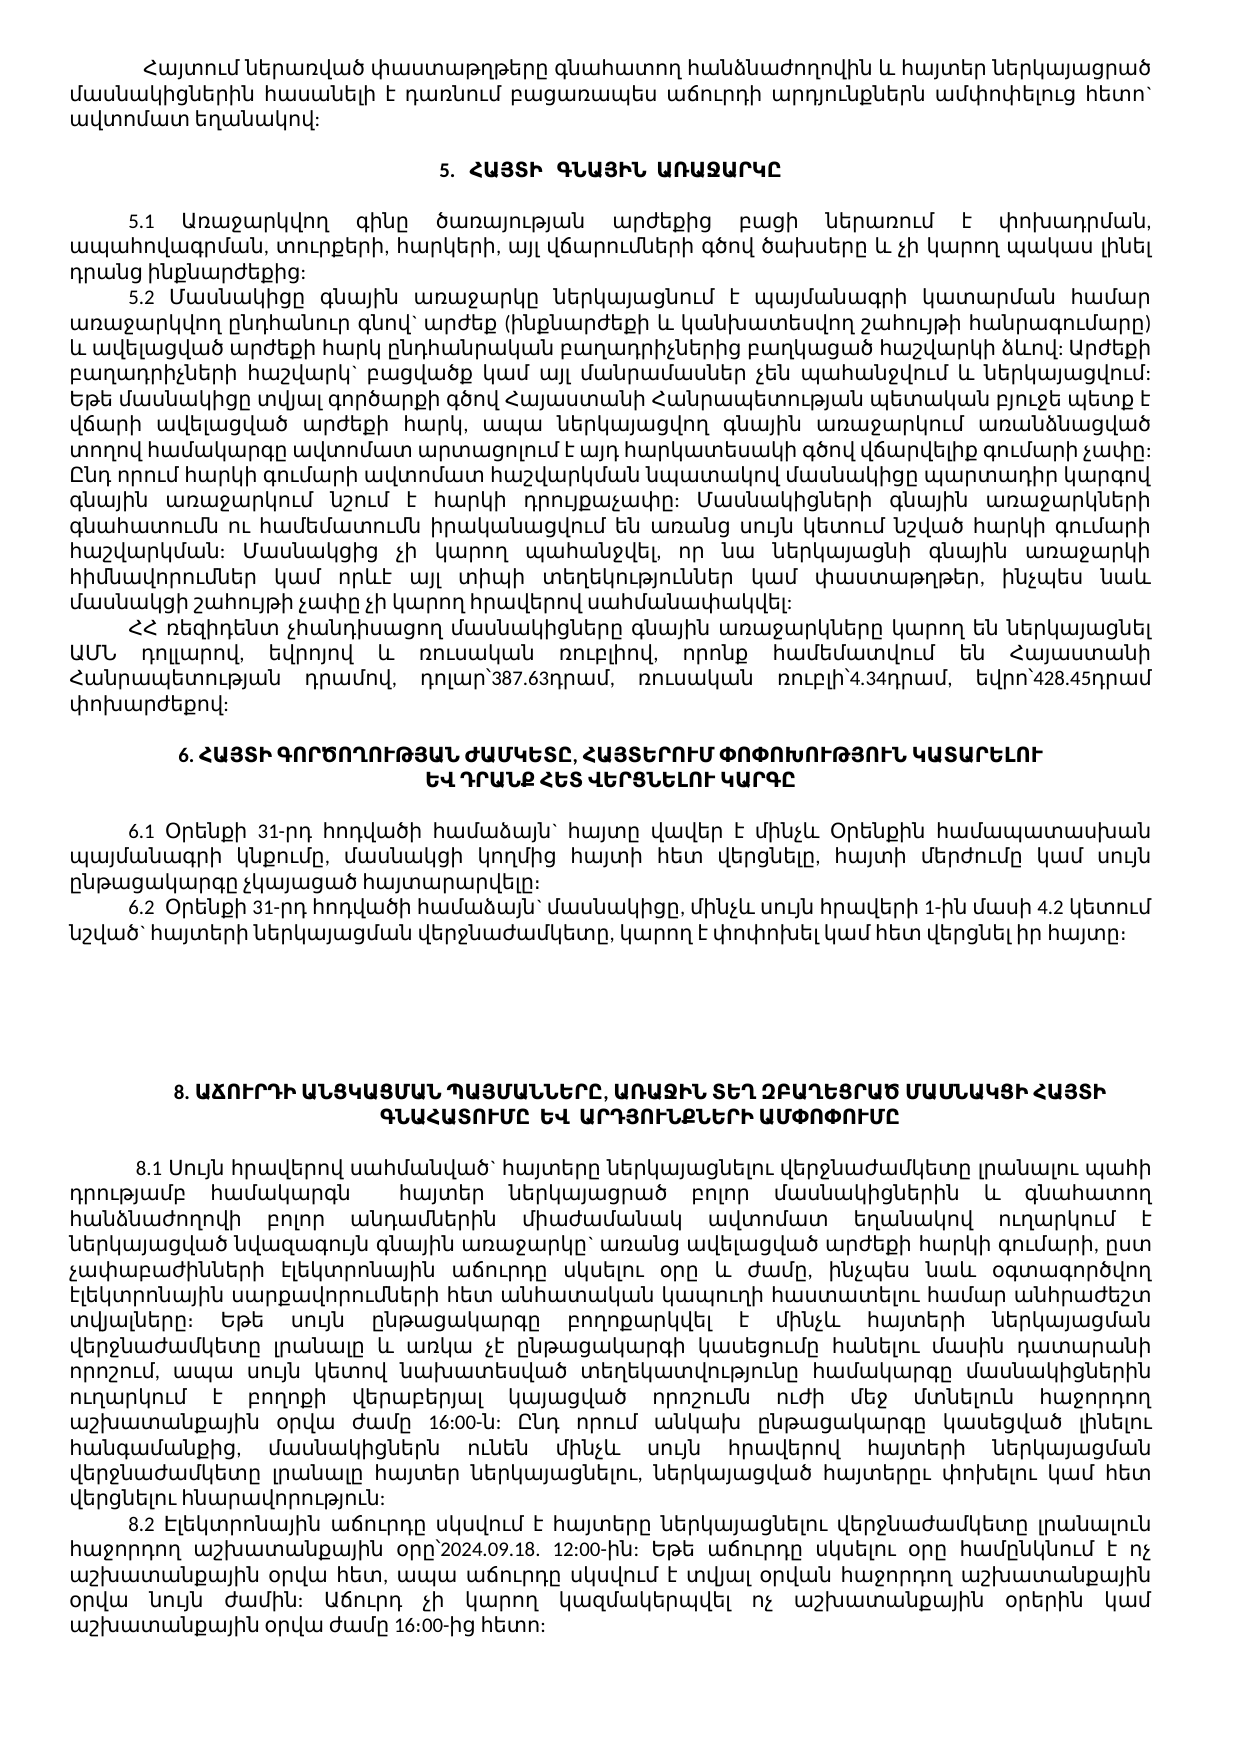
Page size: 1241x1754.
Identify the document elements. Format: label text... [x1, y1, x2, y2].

text 5.2 Մասնակիցը գնային առաջարկը ներկայացնում է պայմանագրի կատարման համար առաջարկվող ընդհանուր գնով` արժեք (ինքնարժեքի և կանխատեսվող շահույթի հանրագումարը) և ավելացված արժեքի հարկ ընդհանրական բաղադրիչներից բաղկացած հաշվարկի ձևով: Արժեքի բաղադրիչների հաշվարկ` բացվածք կամ այլ մանրամասներ չեն պահանջվում և ներկայացվում: Եթե մասնակիցը տվյալ գործարքի գծով Հայաստանի Հանրապետության պետական բյուջե պետք է վճարի ավելացված արժեքի հարկ, ապա ներկայացվող գնային առաջարկում առանձնացված տողով համակարգը ավտոմատ արտացոլում է այդ հարկատեսակի գծով վճարվելիք գումարի չափը: Ընդ որում հարկի գումարի ավտոմատ հաշվարկման նպատակով մասնակիցը պարտադիր կարգով գնային առաջարկում նշում է հարկի դրույքաչափը: Մասնակիցների գնային առաջարկների գնահատումն ու համեմատումն իրականացվում են առանց սույն կետում նշված հարկի գումարի հաշվարկման: Մասնակցից չի կարող պահանջվել, որ նա ներկայացնի գնային առաջարկի հիմնավորումներ կամ որևէ այլ տիպի տեղեկություններ կամ փաստաթղթեր, ինչպես նաև մասնակցի շահույթի չափը չի կարող հրավերով սահմանափակվել: [69, 284, 1152, 615]
text ԵՎ ԴՐԱՆՔ ՀԵՏ ՎԵՐՑՆԵԼՈՒ ԿԱՐԳԸ [69, 767, 1152, 793]
text ԳՆԱՀԱՏՈՒՄԸ ԵՎ ԱՐԴՅՈՒՆՔՆԵՐԻ ԱՄՓՈՓՈՒՄԸ [69, 1104, 1152, 1130]
text 8. ԱՃՈՒՐԴԻ ԱՆՑԿԱՑՄԱՆ ՊԱՅՄԱՆՆԵՐԸ, ԱՌԱՋԻՆ ՏԵՂ ԶԲԱՂԵՑՐԱԾ ՄԱՍՆԱԿՑԻ ՀԱՅՏԻ [69, 1079, 1152, 1104]
text 6.1 Օրենքի 31-րդ հոդվածի համաձայն` հայտը վավեր է մինչև Օրենքին համապատասխան պայմանագրի կնքումը, մասնակցի կողմից հայտի հետ վերցնելը, հայտի մերժումը կամ սույն ընթացակարգը չկայացած հայտարարվելը։ [69, 818, 1152, 894]
text 8.2 Էլեկտրոնային աճուրդը սկսվում է հայտերը ներկայացնելու վերջնաժամկետը լրանալուն հաջորդող աշխատանքային օրը՝2024.09.18. 12:00 -ին: Եթե աճուրդը սկսելու օրը համընկնում է ոչ աշխատանքային օրվա հետ, ապա աճուրդը սկսվում է տվյալ օրվան հաջորդող աշխատանքային օրվա նույն ժամին: Աճուրդ չի կարող կազմակերպվել ոչ աշխատանքային օրերին կամ աշխատանքային օրվա ժամը 16։00-ից հետո: [69, 1511, 1152, 1638]
text Հայտում ներառված փաստաթղթերը գնահատող հանձնաժողովին և հայտեր ներկայացրած մասնակիցներին հասանելի է դառնում բացառապես աճուրդի արդյունքներն ամփոփելուց հետո` ավտոմատ եղանակով: [69, 56, 1152, 132]
text 6. ՀԱՅՏԻ ԳՈՐԾՈՂՈՒԹՅԱՆ ԺԱՄԿԵՏԸ, ՀԱՅՏԵՐՈՒՄ ՓՈՓՈԽՈՒԹՅՈՒՆ ԿԱՏԱՐԵԼՈՒ [69, 742, 1152, 767]
text 8.1 Սույն հրավերով սահմանված` հայտերը ներկայացնելու վերջնաժամկետը լրանալու պահի դրությամբ համակարգն հայտեր ներկայացրած բոլոր մասնակիցներին և գնահատող հանձնաժողովի բոլոր անդամներին միաժամանակ ավտոմատ եղանակով ուղարկում է ներկայացված նվազագույն գնային առաջարկը` առանց ավելացված արժեքի հարկի գումարի, ըստ չափաբաժինների էլեկտրոնային աճուրդը սկսելու օրը և ժամը, ինչպես նաև օգտագործվող էլեկտրոնային սարքավորումների հետ անհատական կապուղի հաստատելու համար անհրաժեշտ տվյալները։ Եթե սույն ընթացակարգը բողոքարկվել է մինչև հայտերի ներկայացման վերջնաժամկետը լրանալը և առկա չէ ընթացակարգի կասեցումը հանելու մասին դատարանի որոշում, ապա սույն կետով նախատեսված տեղեկատվությունը համակարգը մասնակիցներին ուղարկում է բողոքի վերաբերյալ կայացված որոշումն ուժի մեջ մտնելուն հաջորդող աշխատանքային օրվա ժամը 16:00-ն: Ընդ որում անկախ ընթացակարգը կասեցված լինելու հանգամանքից, մասնակիցներն ունեն մինչև սույն հրավերով հայտերի ներկայացման վերջնաժամկետը լրանալը հայտեր ներկայացնելու, ներկայացված հայտերըւ փոխելու կամ հետ վերցնելու հնարավորություն: [69, 1155, 1152, 1511]
text 5. ՀԱՅՏԻ ԳՆԱՅԻՆ ԱՌԱՋԱՐԿԸ [69, 157, 1152, 183]
text 5.1 Առաջարկվող գինը ծառայության արժեքից բացի ներառում է փոխադրման, ապահովագրման, տուրքերի, հարկերի, այլ վճարումների գծով ծախսերը և չի կարող պակաս լինել դրանց ինքնարժեքից: [69, 208, 1152, 284]
text ՀՀ ռեզիդենտ չհանդիսացող մասնակիցները գնային առաջարկները կարող են ներկայացնել ԱՄՆ դոլլարով, եվրոյով և ռուսական ռուբլիով, որոնք համեմատվում են Հայաստանի Հանրապետության դրամով, դոլար՝387.63դրամ, ռուսական ռուբլի՝4.34դրամ, եվրո՝428.45դրամ փոխարժեքով: [69, 615, 1152, 716]
text 6.2 Օրենքի 31-րդ հոդվածի համաձայն` մասնակիցը, մինչև սույն հրավերի 1-ին մասի 4.2 կետում նշված` հայտերի ներկայացման վերջնաժամկետը, կարող է փոփոխել կամ հետ վերցնել իր հայտը։ [69, 894, 1152, 945]
